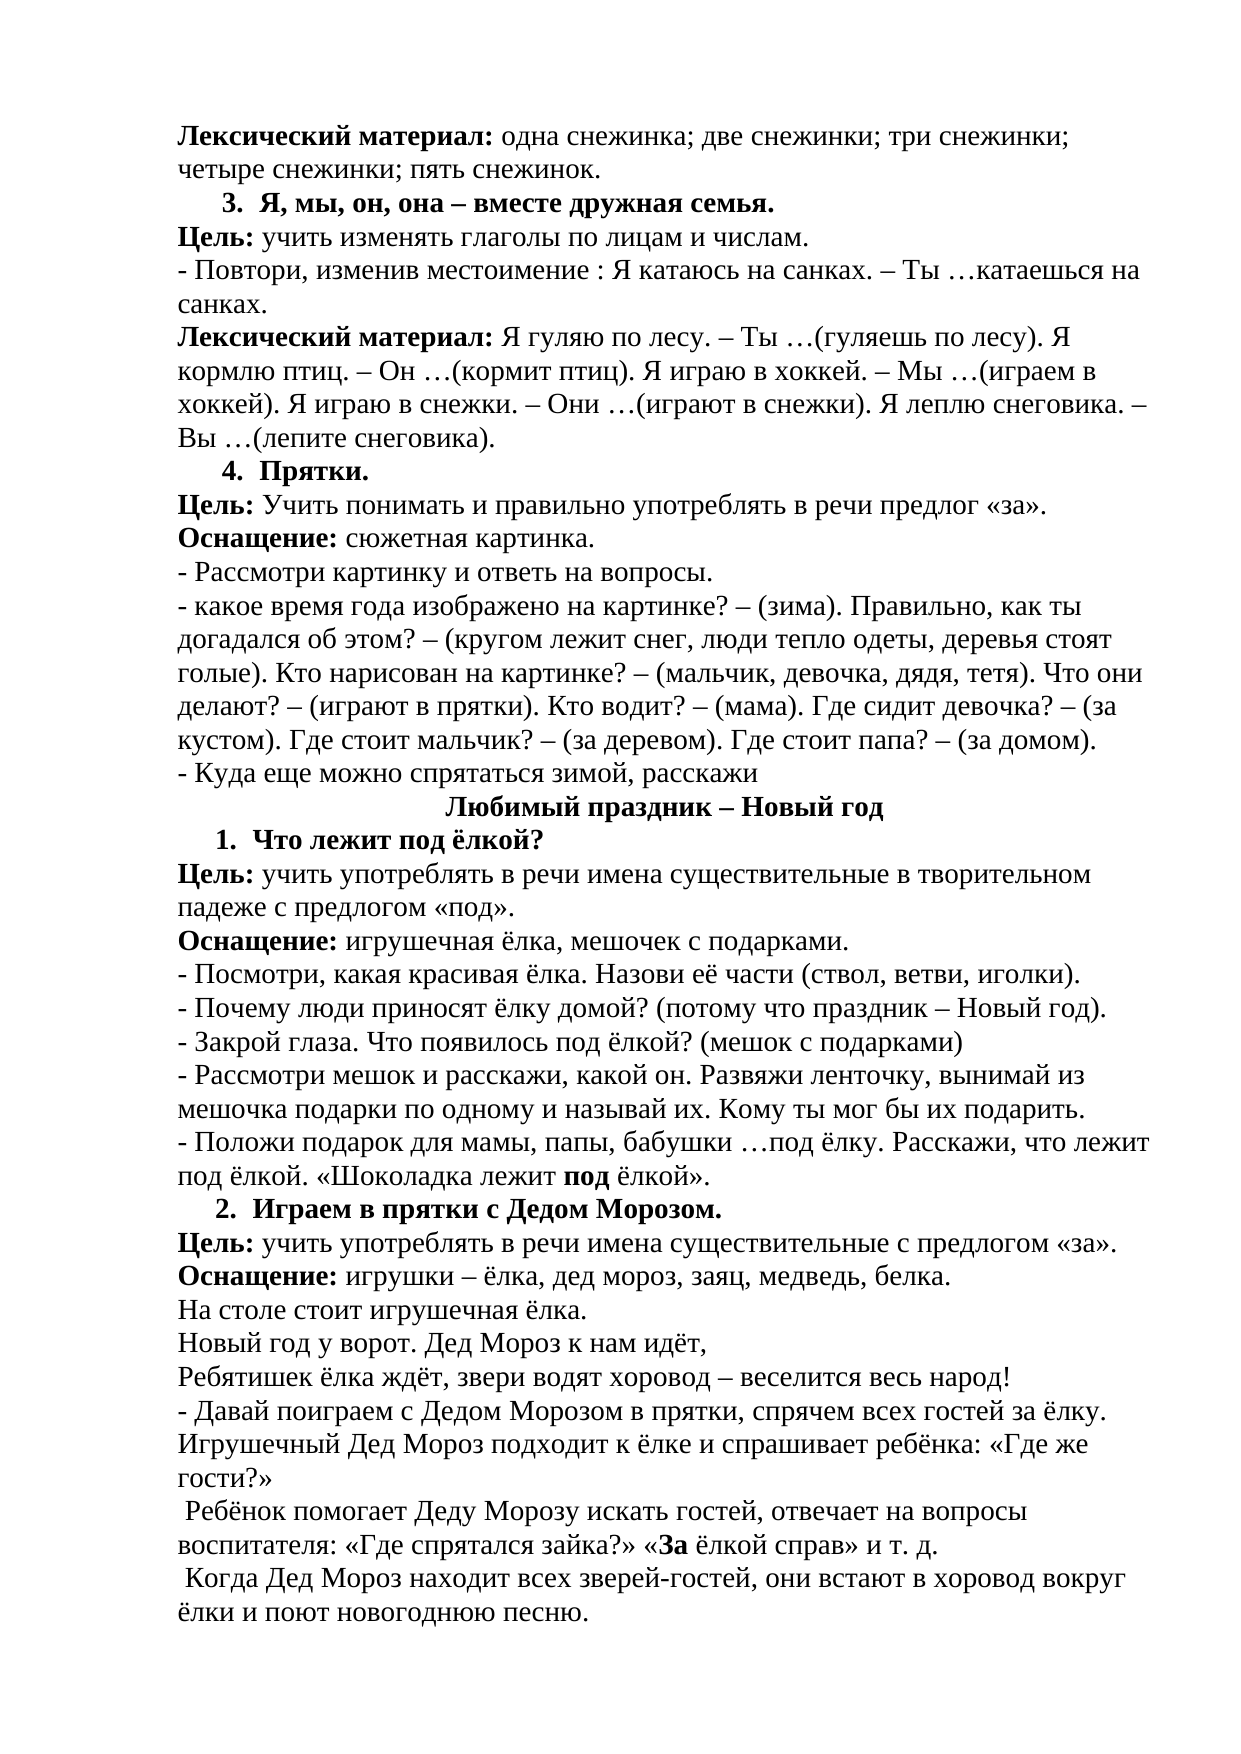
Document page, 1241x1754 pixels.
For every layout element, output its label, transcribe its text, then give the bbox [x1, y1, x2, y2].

text Цель: учить изменять глаголы по лицам и числам. [177, 219, 1152, 252]
text - Рассмотри картинку и ответь на вопросы. [177, 554, 1152, 588]
text На столе стоит игрушечная ёлка. [177, 1292, 1152, 1326]
list Что лежит под ёлкой? [215, 822, 1152, 856]
text Ребёнок помогает Деду Морозу искать гостей, отвечает на вопросы воспитателя: «Где спрятался зайка?» «За ёлкой справ» и т. д. [177, 1493, 1152, 1560]
text - Куда еще можно спрятаться зимой, расскажи [177, 755, 1152, 789]
text - Рассмотри мешок и расскажи, какой он. Развяжи ленточку, вынимай из мешочка подарки по одному и называй их. Кому ты мог бы их подарить. [177, 1057, 1152, 1124]
text Новый год у ворот. Дед Мороз к нам идёт, [177, 1326, 1152, 1359]
text - Почему люди приносят ёлку домой? (потому что праздник – Новый год). [177, 990, 1152, 1024]
text Оснащение: игрушки – ёлка, дед мороз, заяц, медведь, белка. [177, 1258, 1152, 1292]
list Прятки. [222, 453, 1152, 487]
text - Закрой глаза. Что появилось под ёлкой? (мешок с подарками) [177, 1024, 1152, 1057]
text - Повтори, изменив местоимение : Я катаюсь на санках. – Ты …катаешься на санках. [177, 252, 1152, 319]
text Цель: Учить понимать и правильно употреблять в речи предлог «за». [177, 487, 1152, 521]
text - Давай поиграем с Дедом Морозом в прятки, спрячем всех гостей за ёлку. [177, 1393, 1152, 1426]
list Я, мы, он, она – вместе дружная семья. [222, 185, 1152, 219]
text Оснащение: сюжетная картинка. [177, 521, 1152, 554]
text Ребятишек ёлка ждёт, звери водят хоровод – веселится весь народ! [177, 1359, 1152, 1393]
text Любимый праздник – Новый год [177, 789, 1152, 822]
text Цель: учить употреблять в речи имена существительные в творительном падеже с предлогом «под». [177, 856, 1152, 923]
text Лексический материал: Я гуляю по лесу. – Ты …(гуляешь по лесу). Я кормлю птиц. – Он …(кормит птиц). Я играю в хоккей. – Мы …(играем в хоккей). Я играю в снежки. – Они …(играют в снежки). Я леплю снеговика. – Вы …(лепите снеговика). [177, 319, 1152, 453]
text Цель: учить употреблять в речи имена существительные с предлогом «за». [177, 1225, 1152, 1258]
text Лексический материал: одна снежинка; две снежинки; три снежинки; четыре снежинки; пять снежинок. [177, 118, 1152, 185]
text - Посмотри, какая красивая ёлка. Назови её части (ствол, ветви, иголки). [177, 957, 1152, 990]
text Оснащение: игрушечная ёлка, мешочек с подарками. [177, 923, 1152, 957]
list Играем в прятки с Дедом Морозом. [215, 1191, 1152, 1225]
text Игрушечный Дед Мороз подходит к ёлке и спрашивает ребёнка: «Где же гости?» [177, 1426, 1152, 1493]
text - какое время года изображено на картинке? – (зима). Правильно, как ты догадался об этом? – (кругом лежит снег, люди тепло одеты, деревья стоят голые). Кто нарисован на картинке? – (мальчик, девочка, дядя, тетя). Что они делают? – (играют в прятки). Кто водит? – (мама). Где сидит девочка? – (за кустом). Где стоит мальчик? – (за деревом). Где стоит папа? – (за домом). [177, 588, 1152, 755]
text - Положи подарок для мамы, папы, бабушки …под ёлку. Расскажи, что лежит под ёлкой. «Шоколадка лежит под ёлкой». [177, 1124, 1152, 1191]
text Когда Дед Мороз находит всех зверей-гостей, они встают в хоровод вокруг ёлки и поют новогоднюю песню. [177, 1560, 1152, 1627]
